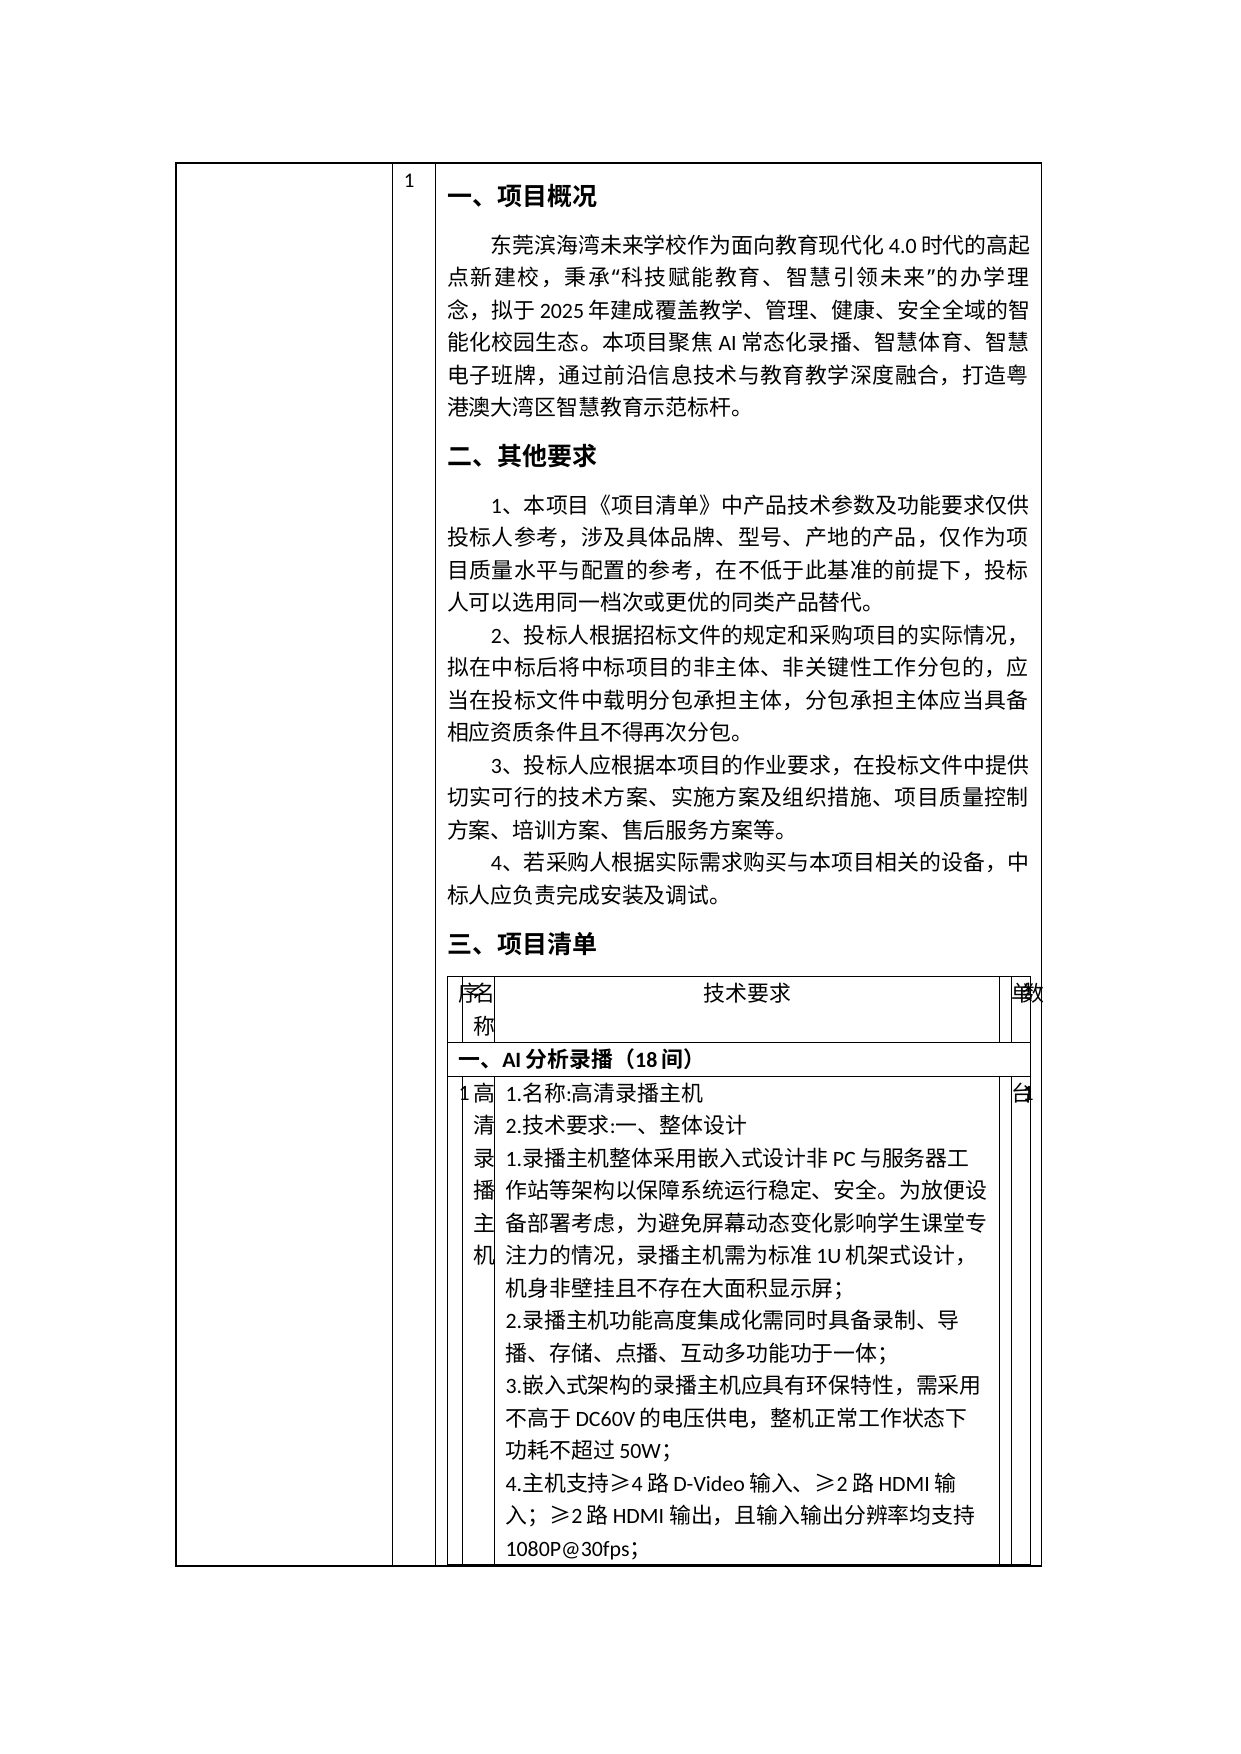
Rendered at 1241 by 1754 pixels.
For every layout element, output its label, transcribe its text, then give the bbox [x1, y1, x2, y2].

table_cell 1 [393, 164, 435, 1565]
table_cell [177, 164, 392, 1565]
